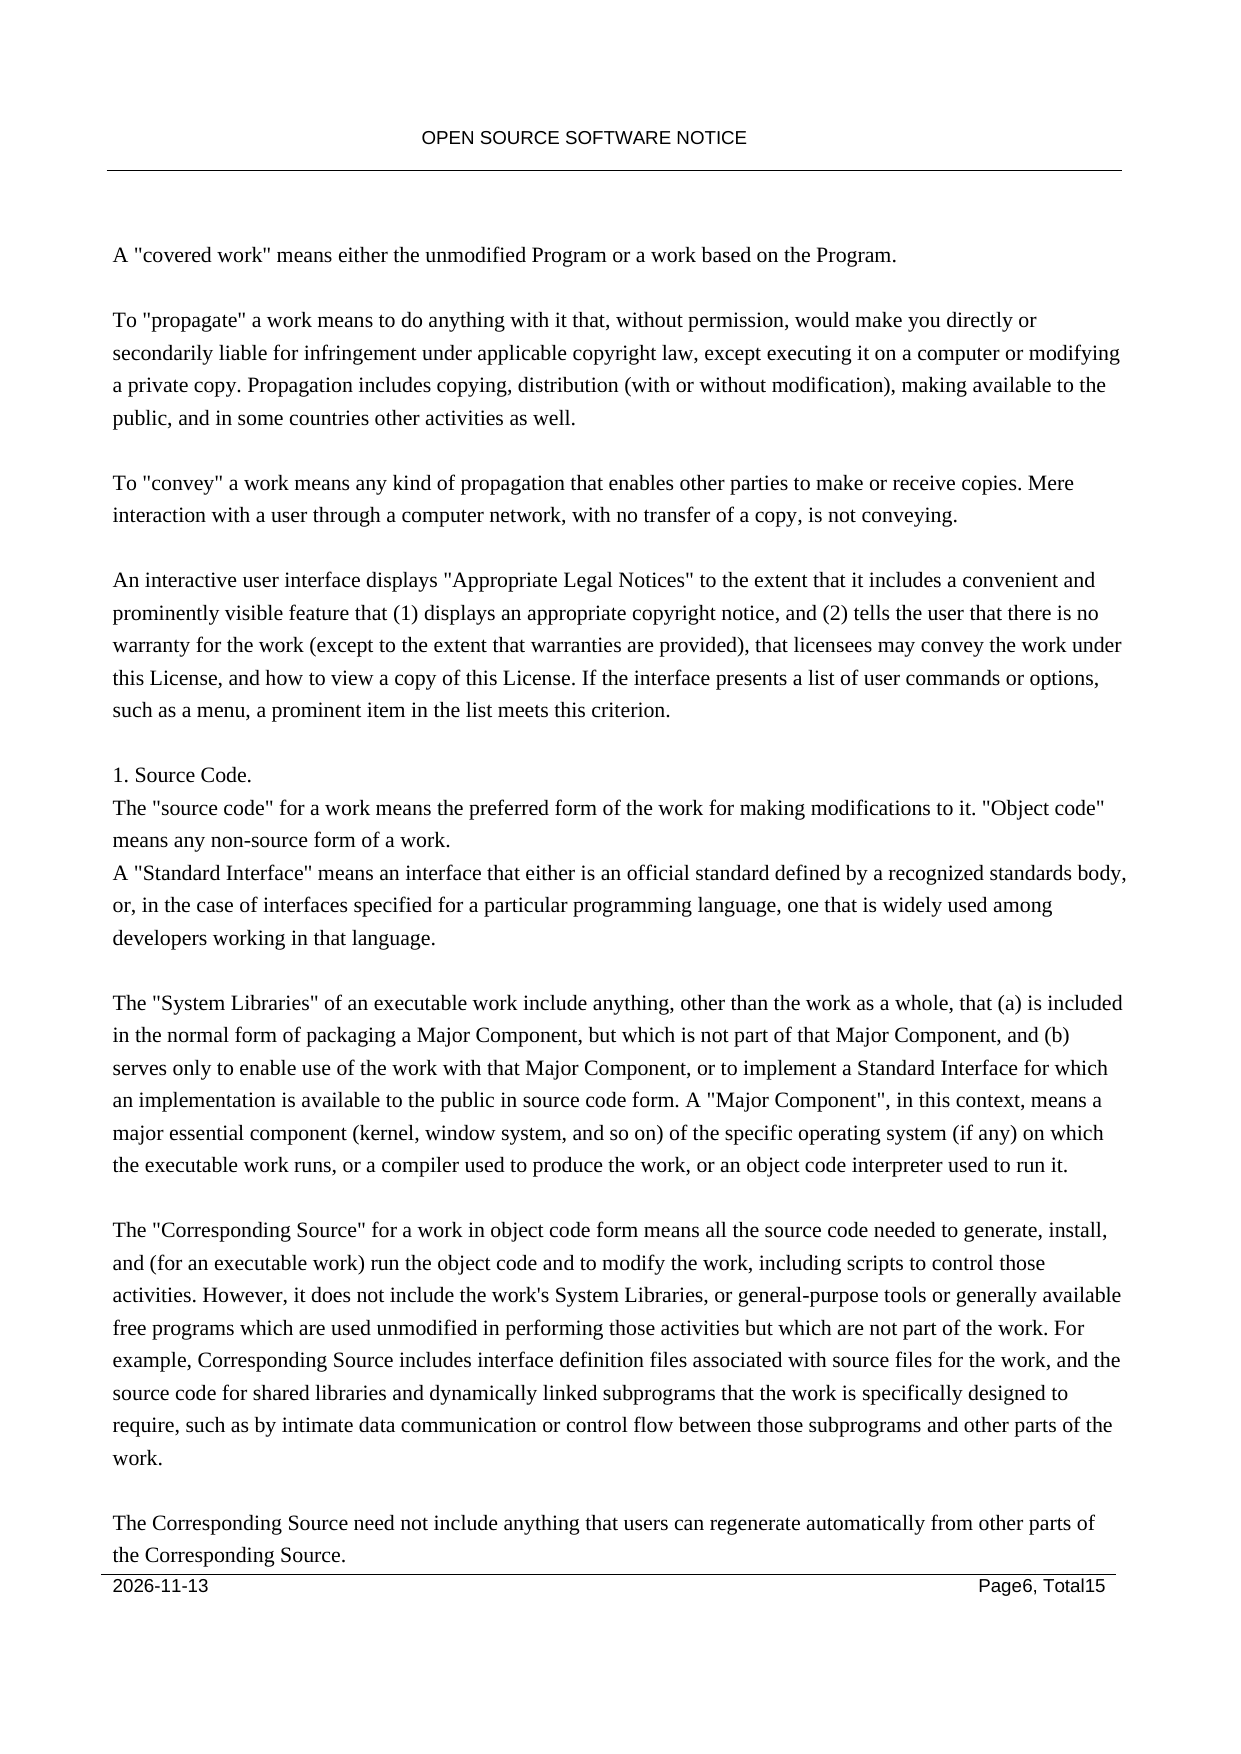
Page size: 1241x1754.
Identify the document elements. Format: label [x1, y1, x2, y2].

text [112, 206, 1128, 1571]
